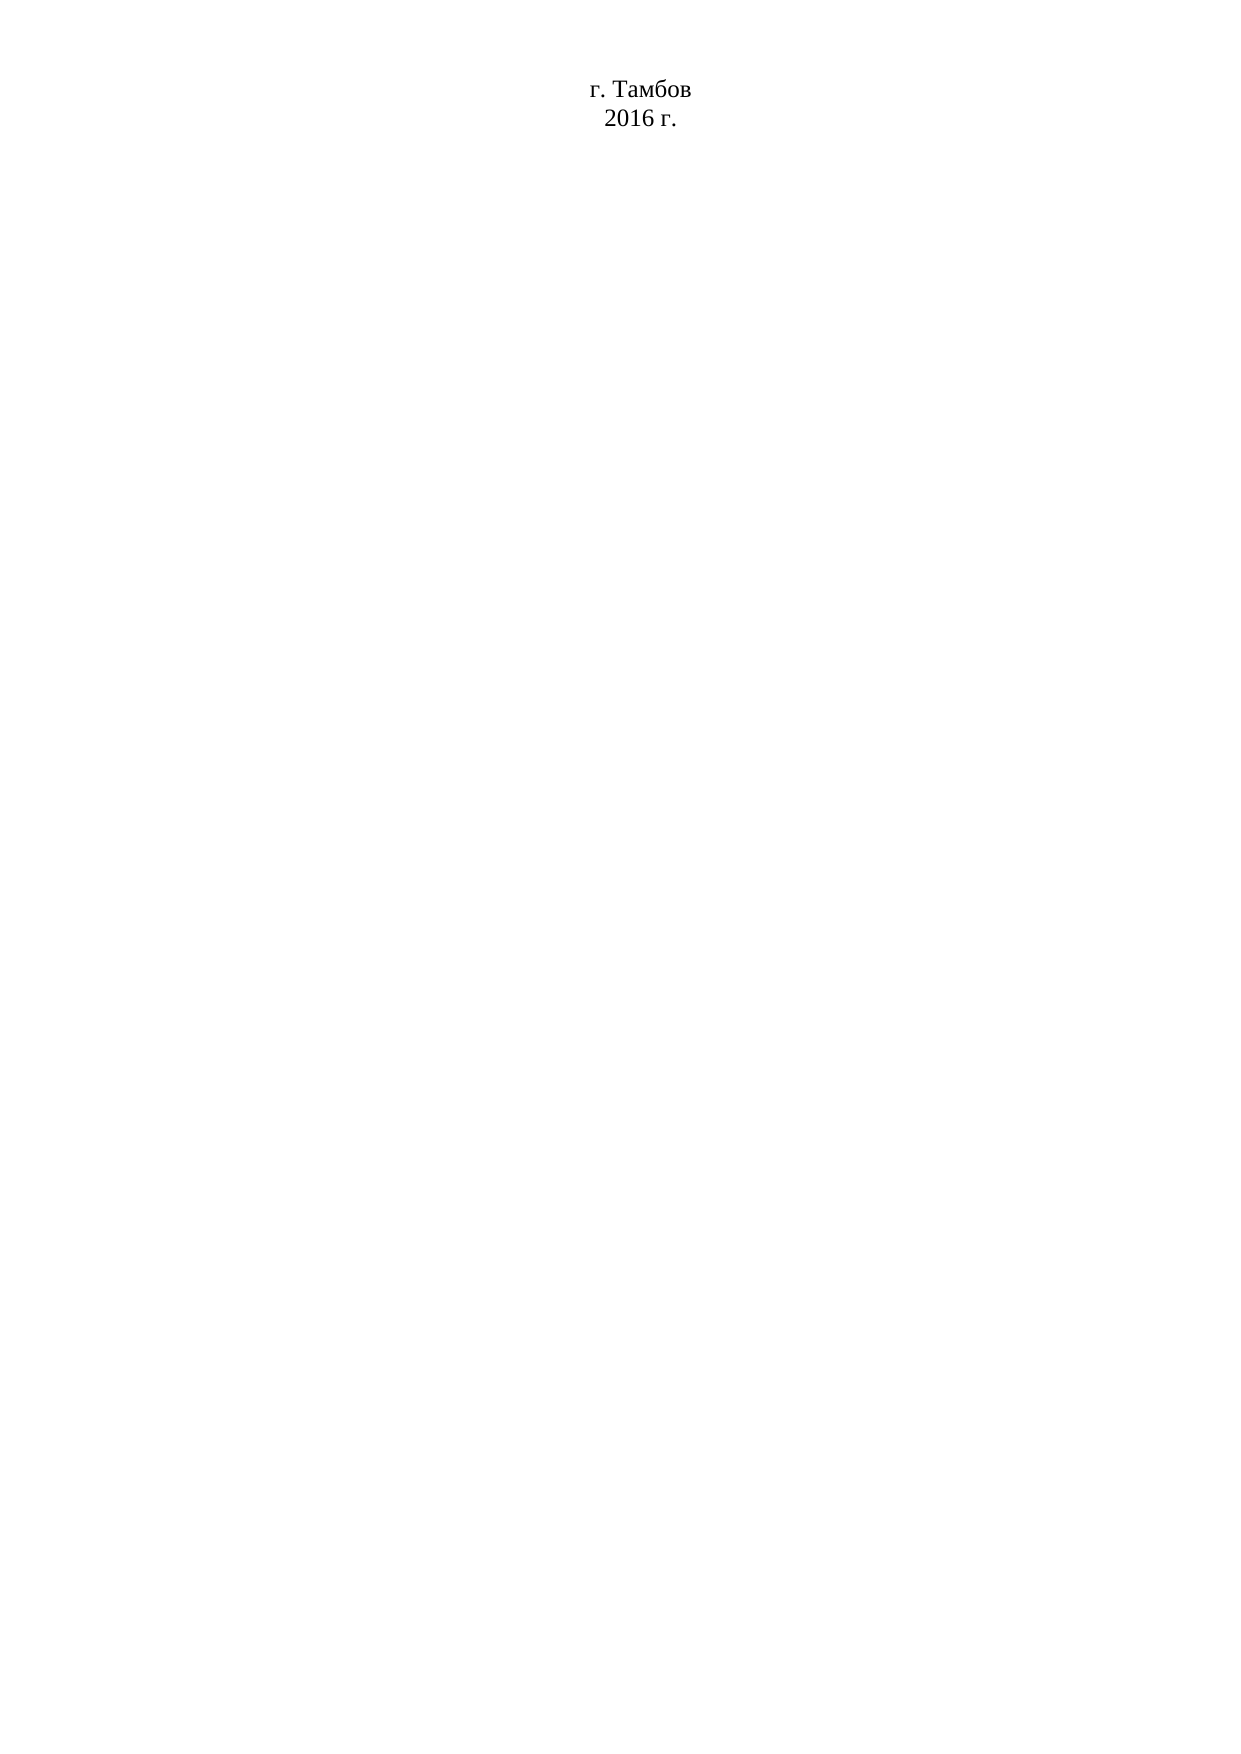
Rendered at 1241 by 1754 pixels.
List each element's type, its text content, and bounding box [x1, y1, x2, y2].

text г. Тамбов 2016 г. [129, 74, 1152, 132]
